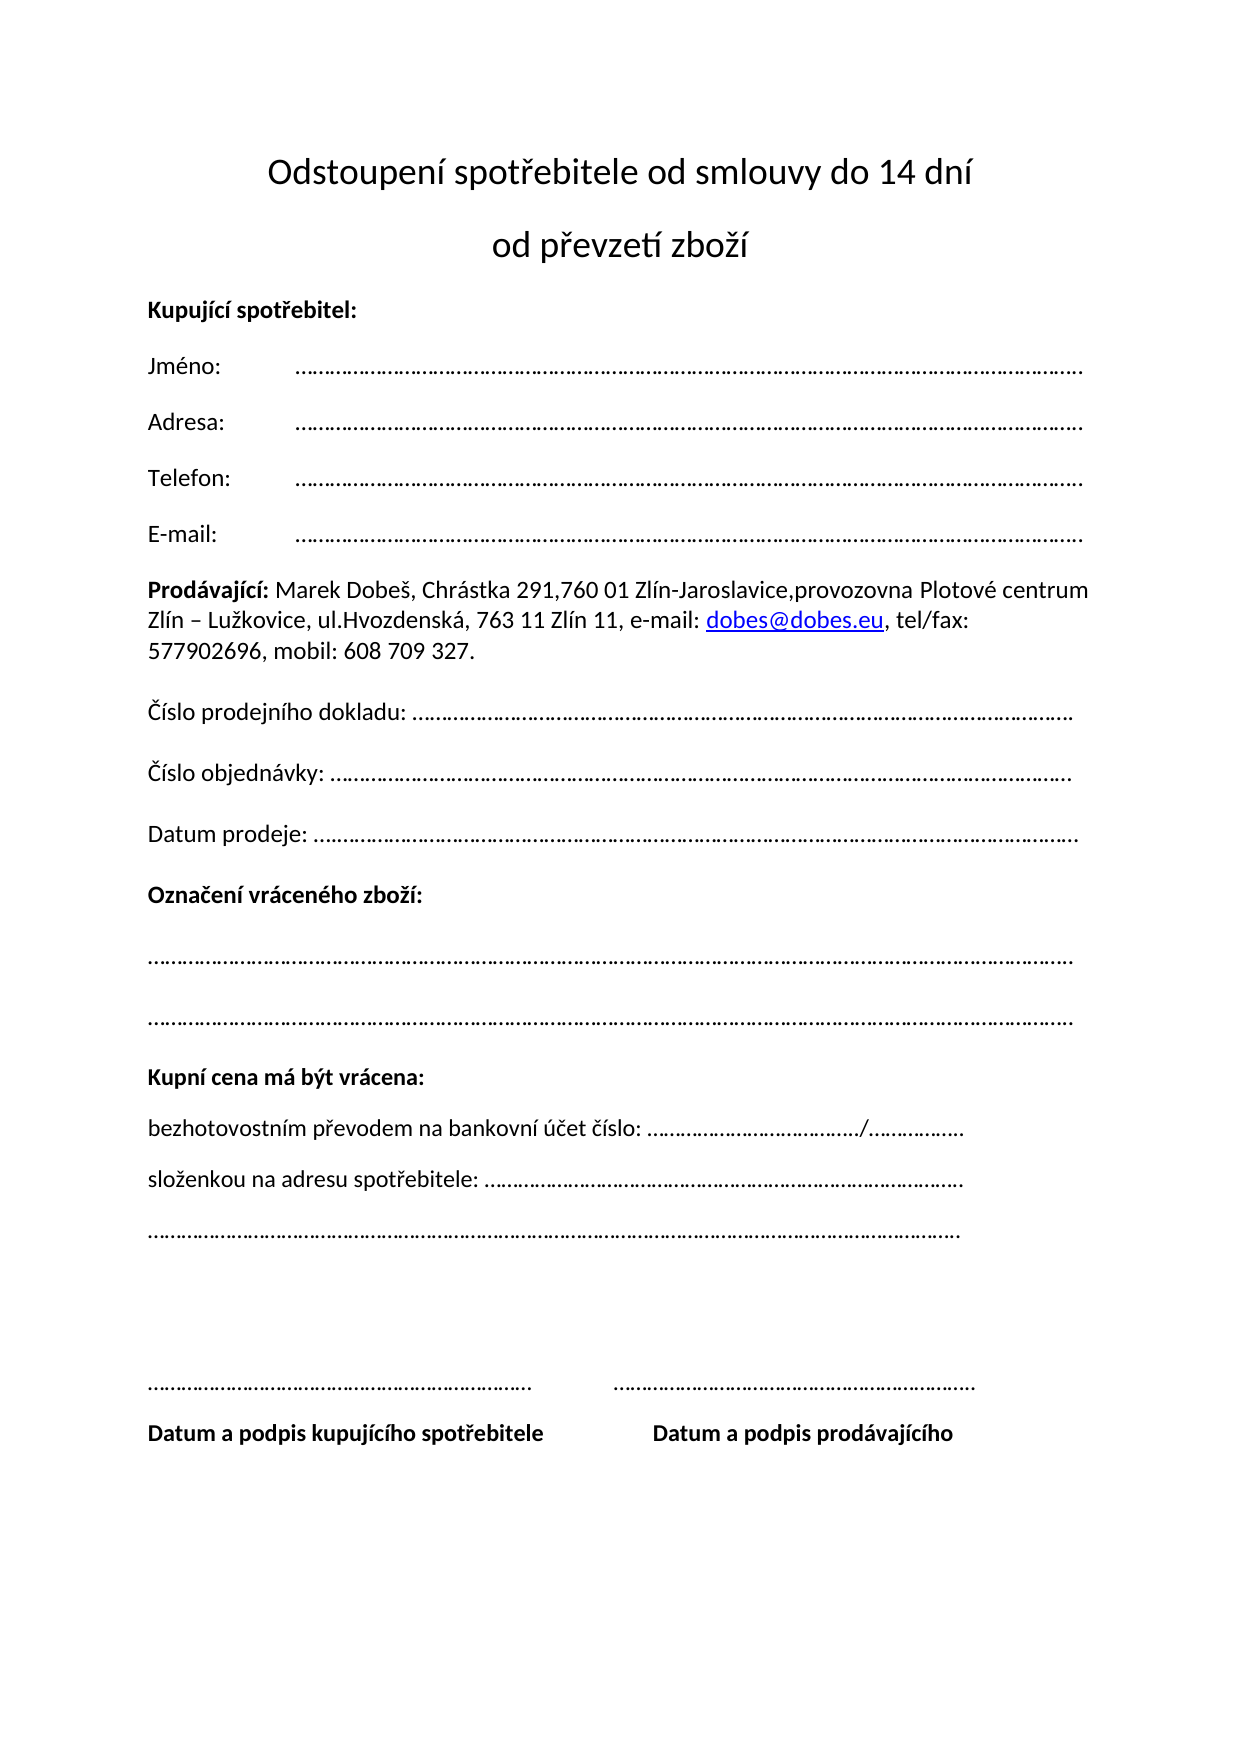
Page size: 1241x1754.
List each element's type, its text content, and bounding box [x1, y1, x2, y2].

text Prodávající: Marek Dobeš, Chrástka 291,760 01 Zlín-Jaroslavice,provozovna Plotové centrum Zlín – Lužkovice, ul.Hvozdenská, 763 11 Zlín 11, e-mail: dobes@dobes.eu, tel/fax: 577902696, mobil: 608 709 327. [148, 574, 1093, 665]
text Kupní cena má být vrácena: [148, 1062, 1093, 1113]
text ……………………………………………………………………………………………………………………………….. [148, 1215, 1093, 1266]
text E-mail: ……………………………………………………………………………………………………………………….. [148, 518, 1093, 548]
text …………………………………………………………………………………………………………………………………………….. [148, 1001, 1093, 1032]
text Datum a podpis kupujícího spotřebitele Datum a podpis prodávajícího [148, 1418, 1093, 1469]
text …………………………………………………………… ……………………………………………………….. [148, 1367, 1093, 1418]
text Kupující spotřebitel: [148, 295, 1093, 325]
text od převzetí zboží [148, 221, 1093, 267]
text Číslo objednávky: ………………………………………………………………………………………………………………… [148, 757, 1093, 787]
text Datum prodeje: ….………………………………………………………………………………………………………………… [148, 818, 1093, 848]
text Jméno: ……………………………………………………………………………………………………………………….. [148, 351, 1093, 381]
text složenkou na adresu spotřebitele: ………………………………………………………………………….. [148, 1164, 1093, 1215]
text Adresa: ……………………………………………………………………………………………………………………….. [148, 406, 1093, 437]
text …………………………………………………………………………………………………………………………………………….. [148, 940, 1093, 971]
text bezhotovostním převodem na bankovní účet číslo: ………………………………../…………….. [148, 1113, 1093, 1164]
text Telefon: ……………………………………………………………………………………………………………………….. [148, 462, 1093, 493]
text Označení vráceného zboží: [148, 879, 1093, 909]
text Číslo prodejního dokladu: ……………………………………………………………………………………………………. [148, 696, 1093, 726]
text Odstoupení spotřebitele od smlouvy do 14 dní [148, 148, 1093, 193]
